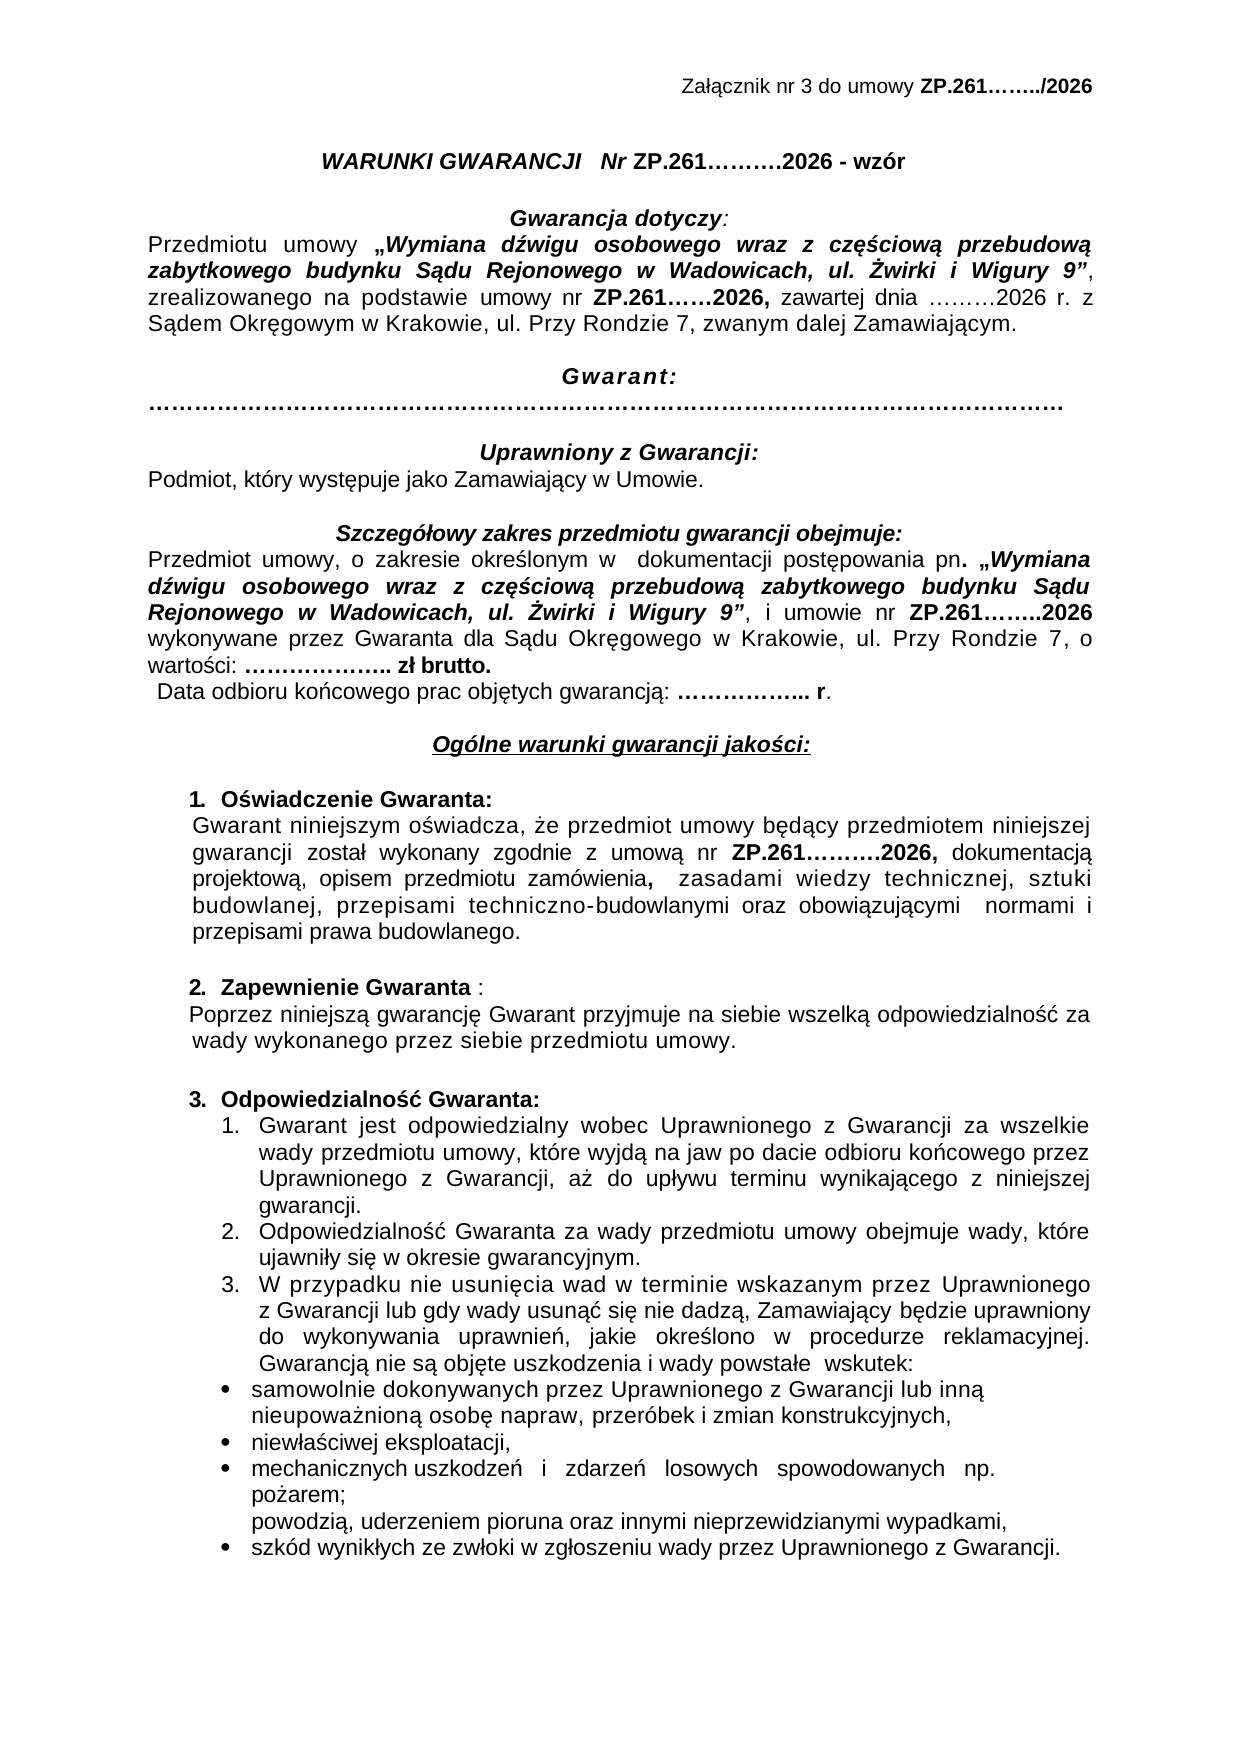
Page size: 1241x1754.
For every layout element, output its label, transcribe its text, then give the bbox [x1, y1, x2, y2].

list szkód wynikłych ze zwłoki w zgłoszeniu wady przez Uprawnionego z Gwarancji. [221, 1534, 1093, 1561]
text Przedmiotu umowy „Wymiana dźwigu osobowego wraz z częściową przebudową zabytkowego budynku Sądu Rejonowego w Wadowicach, ul. Żwirki i Wigury 9”, zrealizowanego na podstawie umowy nr ZP.261……2026, zawartej dnia ………2026 r. z Sądem Okręgowym w Krakowie, ul. Przy Rondzie 7, zwanym dalej Zamawiającym. [148, 231, 1094, 336]
list Gwarant jest odpowiedzialny wobec Uprawnionego z Gwarancji za wszelkie wady przedmiotu umowy, które wyjdą na jaw po dacie odbioru końcowego przez Uprawnionego z Gwarancji, aż do upływu terminu wynikającego z niniejszej gwarancji. [221, 1112, 1091, 1218]
list mechanicznych uszkodzeń i zdarzeń losowych spowodowanych np. pożarem; powodzią, uderzeniem pioruna oraz innymi nieprzewidzianymi wypadkami, [221, 1455, 1093, 1534]
text Podmiot, który występuje jako Zamawiający w Umowie. [148, 466, 1094, 492]
list niewłaściwej eksploatacji, [221, 1429, 1093, 1455]
text 3. Odpowiedzialność Gwaranta: [189, 1086, 1093, 1112]
text ………………………………………………………………………………………………………… [148, 389, 1093, 415]
text Uprawniony z Gwarancji: [148, 439, 1093, 466]
text 2. Zapewnienie Gwaranta : [189, 974, 1093, 1001]
text Przedmiot umowy, o zakresie określonym w dokumentacji postępowania pn. „Wymiana dźwigu osobowego wraz z częściową przebudową zabytkowego budynku Sądu Rejonowego w Wadowicach, ul. Żwirki i Wigury 9”, i umowie nr ZP.261……..2026 wykonywane przez Gwaranta dla Sądu Okręgowego w Krakowie, ul. Przy Rondzie 7, o wartości: ……………….. zł brutto. [148, 546, 1093, 678]
text Gwarant niniejszym oświadcza, że przedmiot umowy będący przedmiotem niniejszej gwarancji został wykonany zgodnie z umową nr ZP.261……….2026, dokumentacją projektową, opisem przedmiotu zamówienia, zasadami wiedzy technicznej, sztuki budowlanej, przepisami techniczno-budowlanymi oraz obowiązującymi normami i przepisami prawa budowlanego. [192, 812, 1092, 944]
text Ogólne warunki gwarancji jakości: [153, 731, 1093, 757]
text WARUNKI GWARANCJI Nr ZP.261……….2026 - wzór [148, 148, 1079, 174]
list W przypadku nie usunięcia wad w terminie wskazanym przez Uprawnionego z Gwarancji lub gdy wady usunąć się nie dadzą, Zamawiający będzie uprawniony do wykonywania uprawnień, jakie określono w procedurze reklamacyjnej. Gwarancją nie są objęte uszkodzenia i wady powstałe wskutek: [221, 1271, 1091, 1376]
text Gwarancja dotyczy: [148, 204, 1093, 231]
text 1. Oświadczenie Gwaranta: [189, 786, 1093, 812]
text Szczegółowy zakres przedmiotu gwarancji obejmuje: [148, 520, 1093, 546]
text Data odbioru końcowego prac objętych gwarancją: ……………... r. [157, 678, 1093, 704]
list samowolnie dokonywanych przez Uprawnionego z Gwarancji lub inną nieupoważnioną osobę napraw, przeróbek i zmian konstrukcyjnych, [221, 1376, 1093, 1429]
text Gwarant: [148, 363, 1093, 389]
text Poprzez niniejszą gwarancję Gwarant przyjmuje na siebie wszelką odpowiedzialność za wady wykonanego przez siebie przedmiotu umowy. [188, 1001, 1091, 1053]
list Odpowiedzialność Gwaranta za wady przedmiotu umowy obejmuje wady, które ujawniły się w okresie gwarancyjnym. [221, 1218, 1091, 1271]
